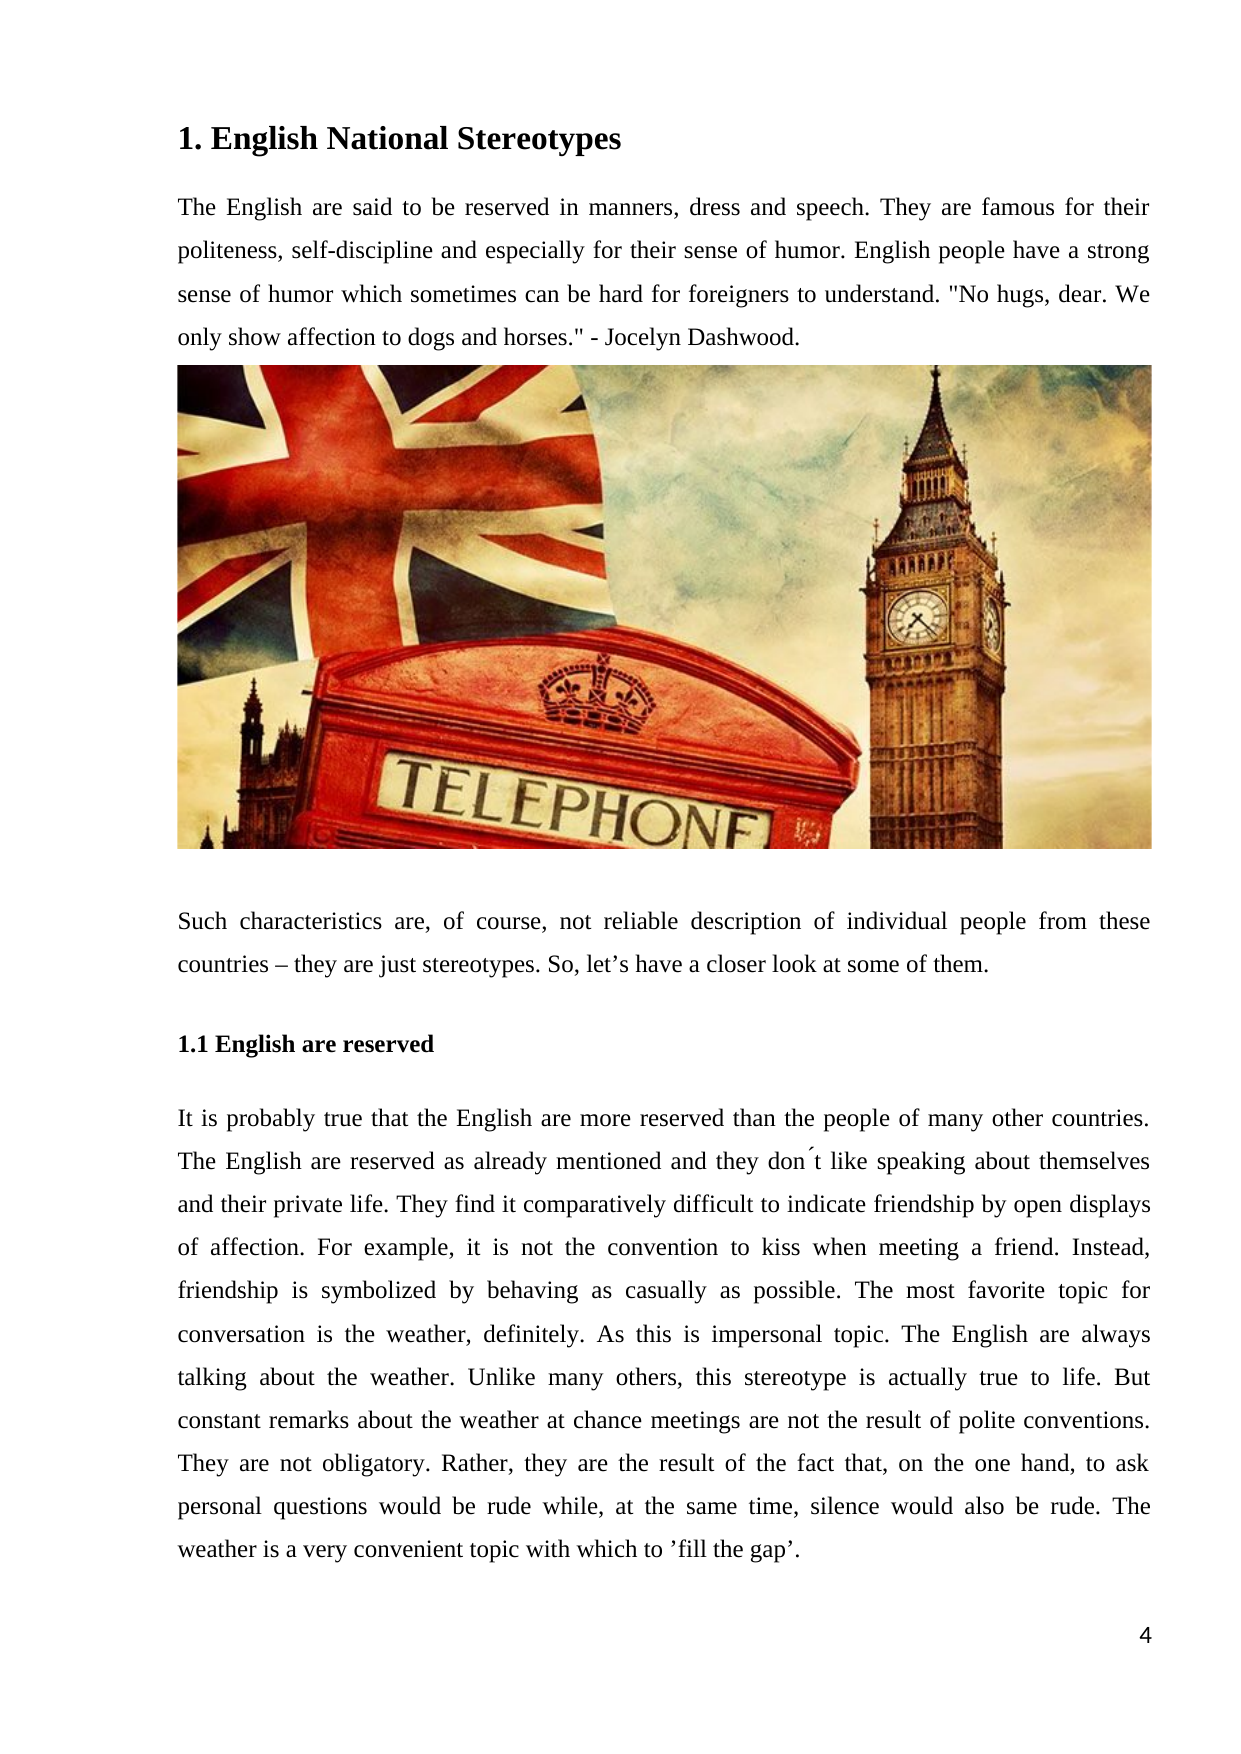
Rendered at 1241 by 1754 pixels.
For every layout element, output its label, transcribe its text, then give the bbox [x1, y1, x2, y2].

text The English are said to be reserved in manners, dress and speech. They are famous for their politeness, self-discipline and especially for their sense of humor. English people have a strong sense of humor which sometimes can be hard for foreigners to understand. "No hugs, dear. We only show affection to dogs and horses." - Jocelyn Dashwood. [177, 279, 1152, 437]
text Such characteristics are, of course, not reliable description of individual people from these countries – they are just stereotypes. So, let’s have a closer look at some of them. [177, 993, 1152, 1064]
picture [177, 451, 1152, 935]
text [177, 1189, 1152, 1563]
text 1. English National Stereotypes [177, 204, 1152, 243]
text 1.1 English are reserved [177, 1115, 1152, 1144]
